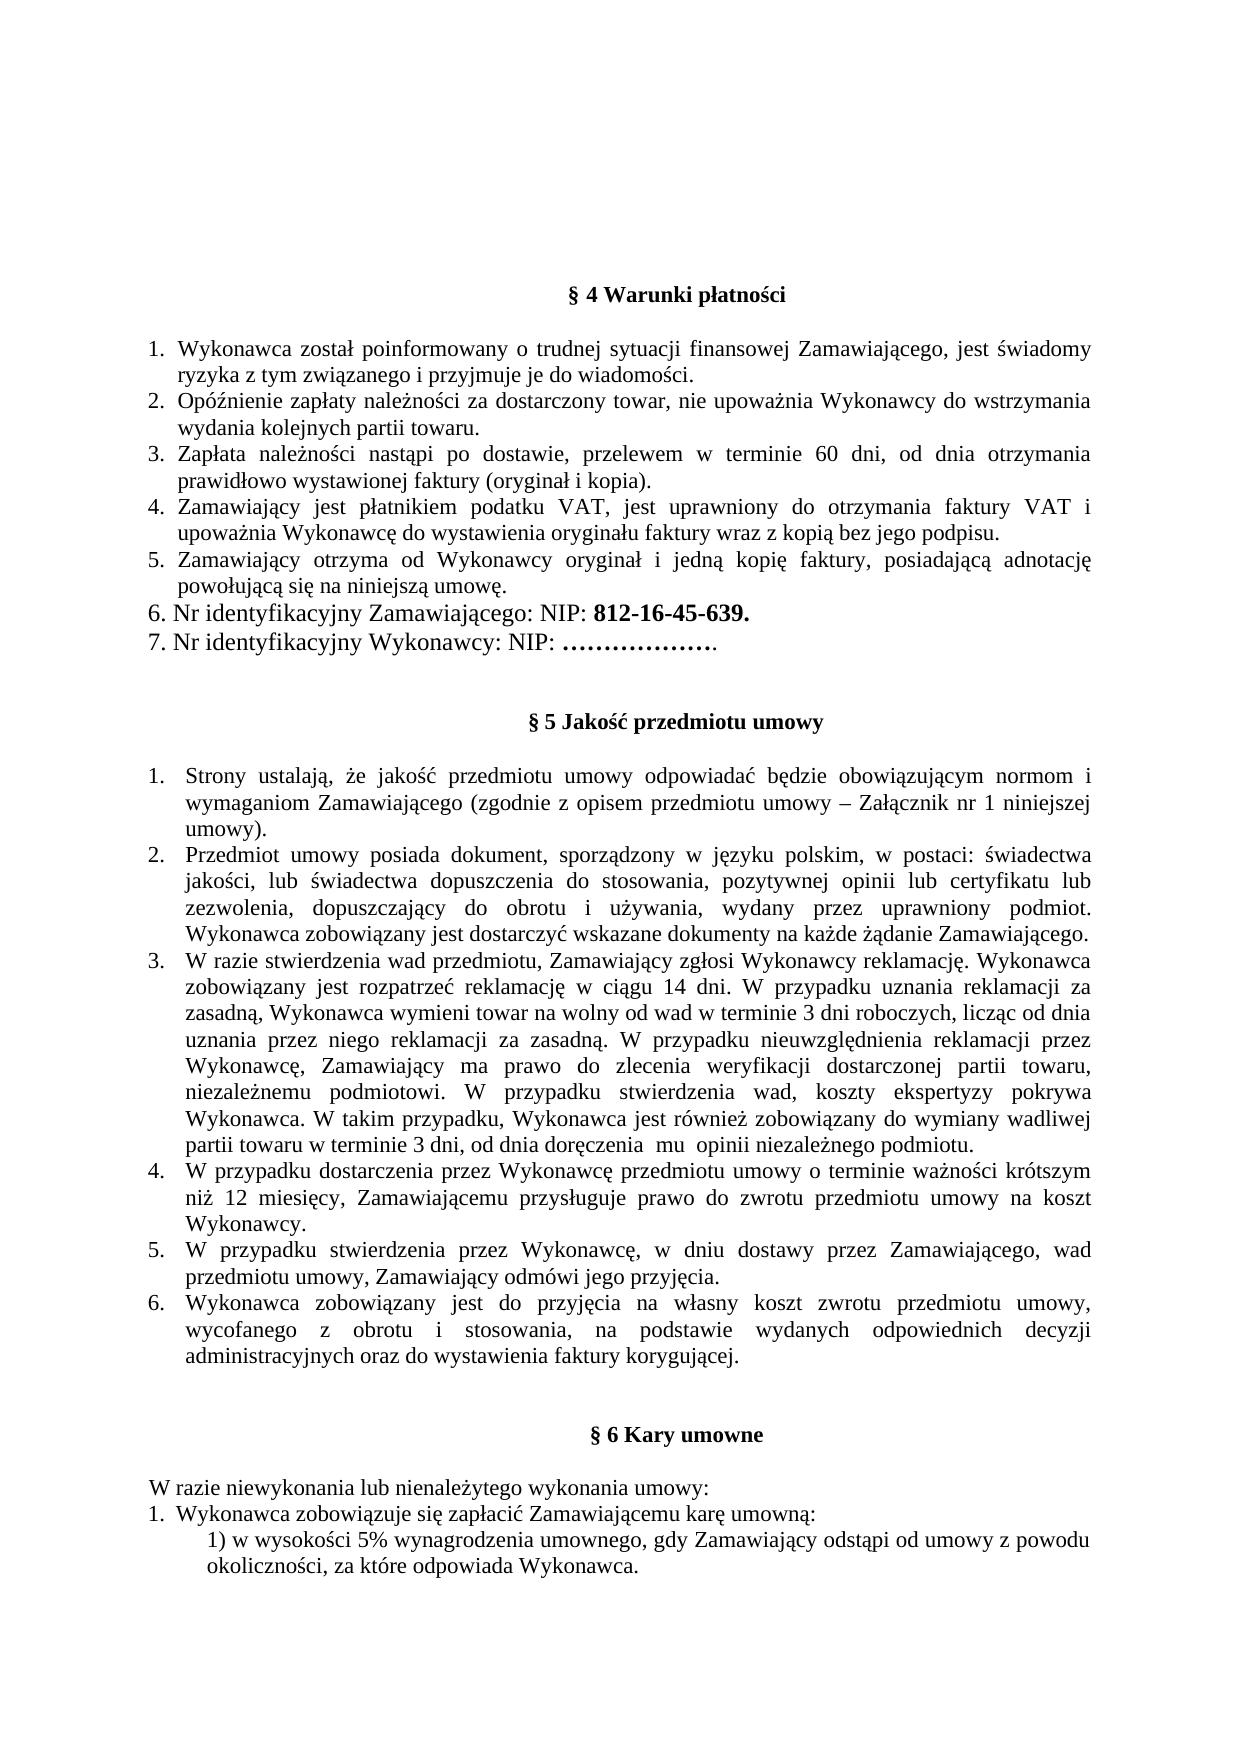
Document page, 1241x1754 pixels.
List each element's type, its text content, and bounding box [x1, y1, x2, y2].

list 4 Warunki płatności [568, 281, 1093, 307]
text 1) w wysokości 5% wynagrodzenia umownego, gdy Zamawiający odstąpi od umowy z powodu okoliczności, za które odpowiada Wykonawca. [207, 1528, 1091, 1578]
text 6. Nr identyfikacyjny Zamawiającego: NIP: 812-16-45-639. [148, 598, 1093, 627]
list Wykonawca został poinformowany o trudnej sytuacji finansowej Zamawiającego, jest świadomy ryzyka z tym związanego i przyjmuje je do wiadomości. [148, 335, 1093, 388]
text W razie niewykonania lub nienależytego wykonania umowy: [148, 1474, 1093, 1500]
list 5 Jakość przedmiotu umowy [528, 708, 1093, 735]
list W razie stwierdzenia wad przedmiotu, Zamawiający zgłosi Wykonawcy reklamację. Wykonawca zobowiązany jest rozpatrzeć reklamację w ciągu 14 dni. W przypadku uznania reklamacji za zasadną, Wykonawca wymieni towar na wolny od wad w terminie 3 dni roboczych, licząc od dnia uznania przez niego reklamacji za zasadną. W przypadku nieuwzględnienia reklamacji przez Wykonawcę, Zamawiający ma prawo do zlecenia weryfikacji dostarczonej partii towaru, niezależnemu podmiotowi. W przypadku stwierdzenia wad, koszty ekspertyzy pokrywa Wykonawca. W takim przypadku, Wykonawca jest również zobowiązany do wymiany wadliwej partii towaru w terminie 3 dni, od dnia doręczenia mu opinii niezależnego podmiotu. [148, 947, 1093, 1157]
list Zapłata należności nastąpi po dostawie, przelewem w terminie 60 dni, od dnia otrzymania prawidłowo wystawionej faktury (oryginał i kopia). [148, 440, 1093, 493]
list Zamawiający otrzyma od Wykonawcy oryginał i jedną kopię faktury, posiadającą adnotację powołującą się na niniejszą umowę. [148, 546, 1093, 598]
list W przypadku dostarczenia przez Wykonawcę przedmiotu umowy o terminie ważności krótszym niż 12 miesięcy, Zamawiającemu przysługuje prawo do zwrotu przedmiotu umowy na koszt Wykonawcy. [148, 1157, 1093, 1237]
list Zamawiający jest płatnikiem podatku VAT, jest uprawniony do otrzymania faktury VAT i upoważnia Wykonawcę do wystawienia oryginału faktury wraz z kopią bez jego podpisu. [148, 493, 1093, 546]
list Wykonawca zobowiązany jest do przyjęcia na własny koszt zwrotu przedmiotu umowy, wycofanego z obrotu i stosowania, na podstawie wydanych odpowiednich decyzji administracyjnych oraz do wystawienia faktury korygującej. [148, 1289, 1093, 1368]
list Wykonawca zobowiązuje się zapłacić Zamawiającemu karę umowną: [148, 1500, 1093, 1527]
list W przypadku stwierdzenia przez Wykonawcę, w dniu dostawy przez Zamawiającego, wad przedmiotu umowy, Zamawiający odmówi jego przyjęcia. [148, 1237, 1093, 1289]
list Przedmiot umowy posiada dokument, sporządzony w języku polskim, w postaci: świadectwa jakości, lub świadectwa dopuszczenia do stosowania, pozytywnej opinii lub certyfikatu lub zezwolenia, dopuszczający do obrotu i używania, wydany przez uprawniony podmiot. Wykonawca zobowiązany jest dostarczyć wskazane dokumenty na każde żądanie Zamawiającego. [148, 841, 1093, 947]
list 6 Kary umowne [589, 1421, 1093, 1447]
text 7. Nr identyfikacyjny Wykonawcy: NIP: ………………. [148, 627, 1093, 656]
list Strony ustalają, że jakość przedmiotu umowy odpowiadać będzie obowiązującym normom i wymaganiom Zamawiającego (zgodnie z opisem przedmiotu umowy – Załącznik nr 1 niniejszej umowy). [148, 762, 1093, 841]
list Opóźnienie zapłaty należności za dostarczony towar, nie upoważnia Wykonawcy do wstrzymania wydania kolejnych partii towaru. [148, 388, 1093, 440]
